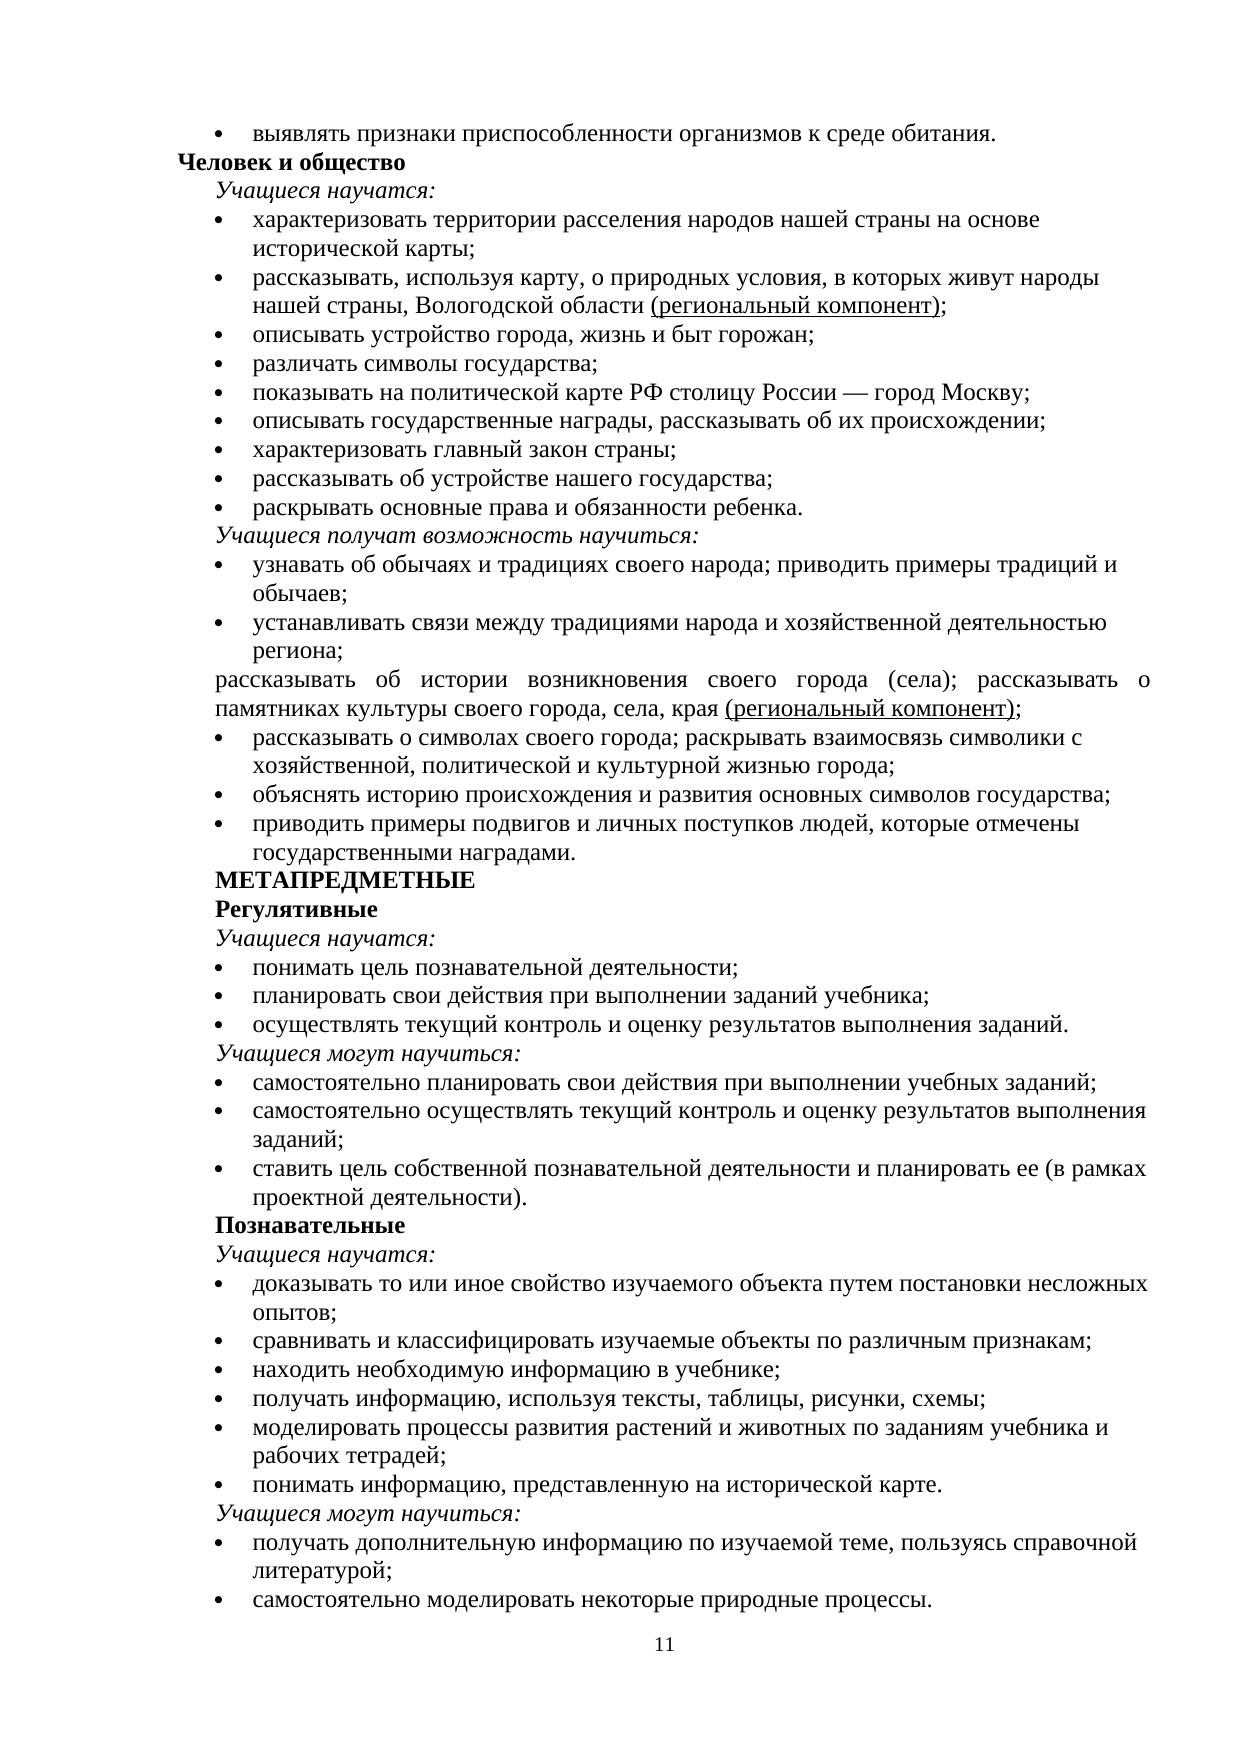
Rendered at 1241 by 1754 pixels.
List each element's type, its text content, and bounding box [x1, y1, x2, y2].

text МЕТАПРЕДМЕТНЫЕ [215, 866, 1152, 894]
list различать символы государства; [215, 348, 1152, 377]
text Познавательные [177, 1211, 1152, 1239]
list сравнивать и классифицировать изучаемые объекты по различным признакам; [215, 1326, 1152, 1354]
text Человек и общество [177, 147, 1152, 176]
list понимать информацию, представленную на исторической карте. [215, 1469, 1152, 1498]
list находить необходимую информацию в учебнике; [215, 1354, 1152, 1383]
list доказывать то или иное свойство изучаемого объекта путем постановки несложных опытов; [215, 1268, 1152, 1326]
list рассказывать о символах своего города; раскрывать взаимосвязь символики с хозяйственной, политической и культурной жизнью города; [215, 722, 1152, 779]
text рассказывать об истории возникновения своего города (села); рассказывать о памятниках культуры своего города, села, края (региональный компонент); [215, 664, 1152, 722]
list приводить примеры подвигов и личных поступков людей, которые отмечены государственными наградами. [215, 808, 1152, 866]
list описывать устройство города, жизнь и быт горожан; [215, 319, 1152, 348]
text Учащиеся могут научиться: [177, 1038, 1152, 1067]
list самостоятельно осуществлять текущий контроль и оценку результатов выполнения заданий; [215, 1096, 1152, 1153]
list рассказывать, используя карту, о природных условия, в которых живут народы нашей страны, Вологодской области (региональный компонент); [215, 262, 1152, 319]
list самостоятельно планировать свои действия при выполнении учебных заданий; [215, 1067, 1152, 1096]
list устанавливать связи между традициями народа и хозяйственной деятельностью региона; [215, 607, 1152, 664]
list моделировать процессы развития растений и животных по заданиям учебника и рабочих тетрадей; [215, 1412, 1152, 1469]
list ставить цель собственной познавательной деятельности и планировать ее (в рамках проектной деятельности). [215, 1153, 1152, 1211]
list осуществлять текущий контроль и оценку результатов выполнения заданий. [215, 1009, 1152, 1038]
text Учащиеся могут научиться: [177, 1498, 1152, 1527]
list понимать цель познавательной деятельности; [215, 952, 1152, 981]
text Учащиеся научатся: [177, 923, 1152, 952]
list выявлять признаки приспособленности организмов к среде обитания. [215, 118, 1152, 147]
list узнавать об обычаях и традициях своего народа; приводить примеры традиций и обычаев; [215, 549, 1152, 607]
text Учащиеся научатся: [177, 1239, 1152, 1268]
text Учащиеся научатся: [177, 176, 1152, 204]
list получать информацию, используя тексты, таблицы, рисунки, схемы; [215, 1383, 1152, 1412]
list описывать государственные награды, рассказывать об их происхождении; [215, 406, 1152, 434]
list характеризовать территории расселения народов нашей страны на основе исторической карты; [215, 204, 1152, 262]
list объяснять историю происхождения и развития основных символов государства; [215, 779, 1152, 808]
text Учащиеся получат возможность научиться: [177, 521, 1152, 549]
list самостоятельно моделировать некоторые природные процессы. [215, 1584, 1152, 1613]
list показывать на политической карте РФ столицу России — город Москву; [215, 377, 1152, 406]
list характеризовать главный закон страны; [215, 434, 1152, 463]
list планировать свои действия при выполнении заданий учебника; [215, 981, 1152, 1009]
list рассказывать об устройстве нашего государства; [215, 463, 1152, 492]
text Регулятивные [177, 894, 1152, 923]
list получать дополнительную информацию по изучаемой теме, пользуясь справочной литературой; [215, 1527, 1152, 1584]
list раскрывать основные права и обязанности ребенка. [215, 492, 1152, 521]
